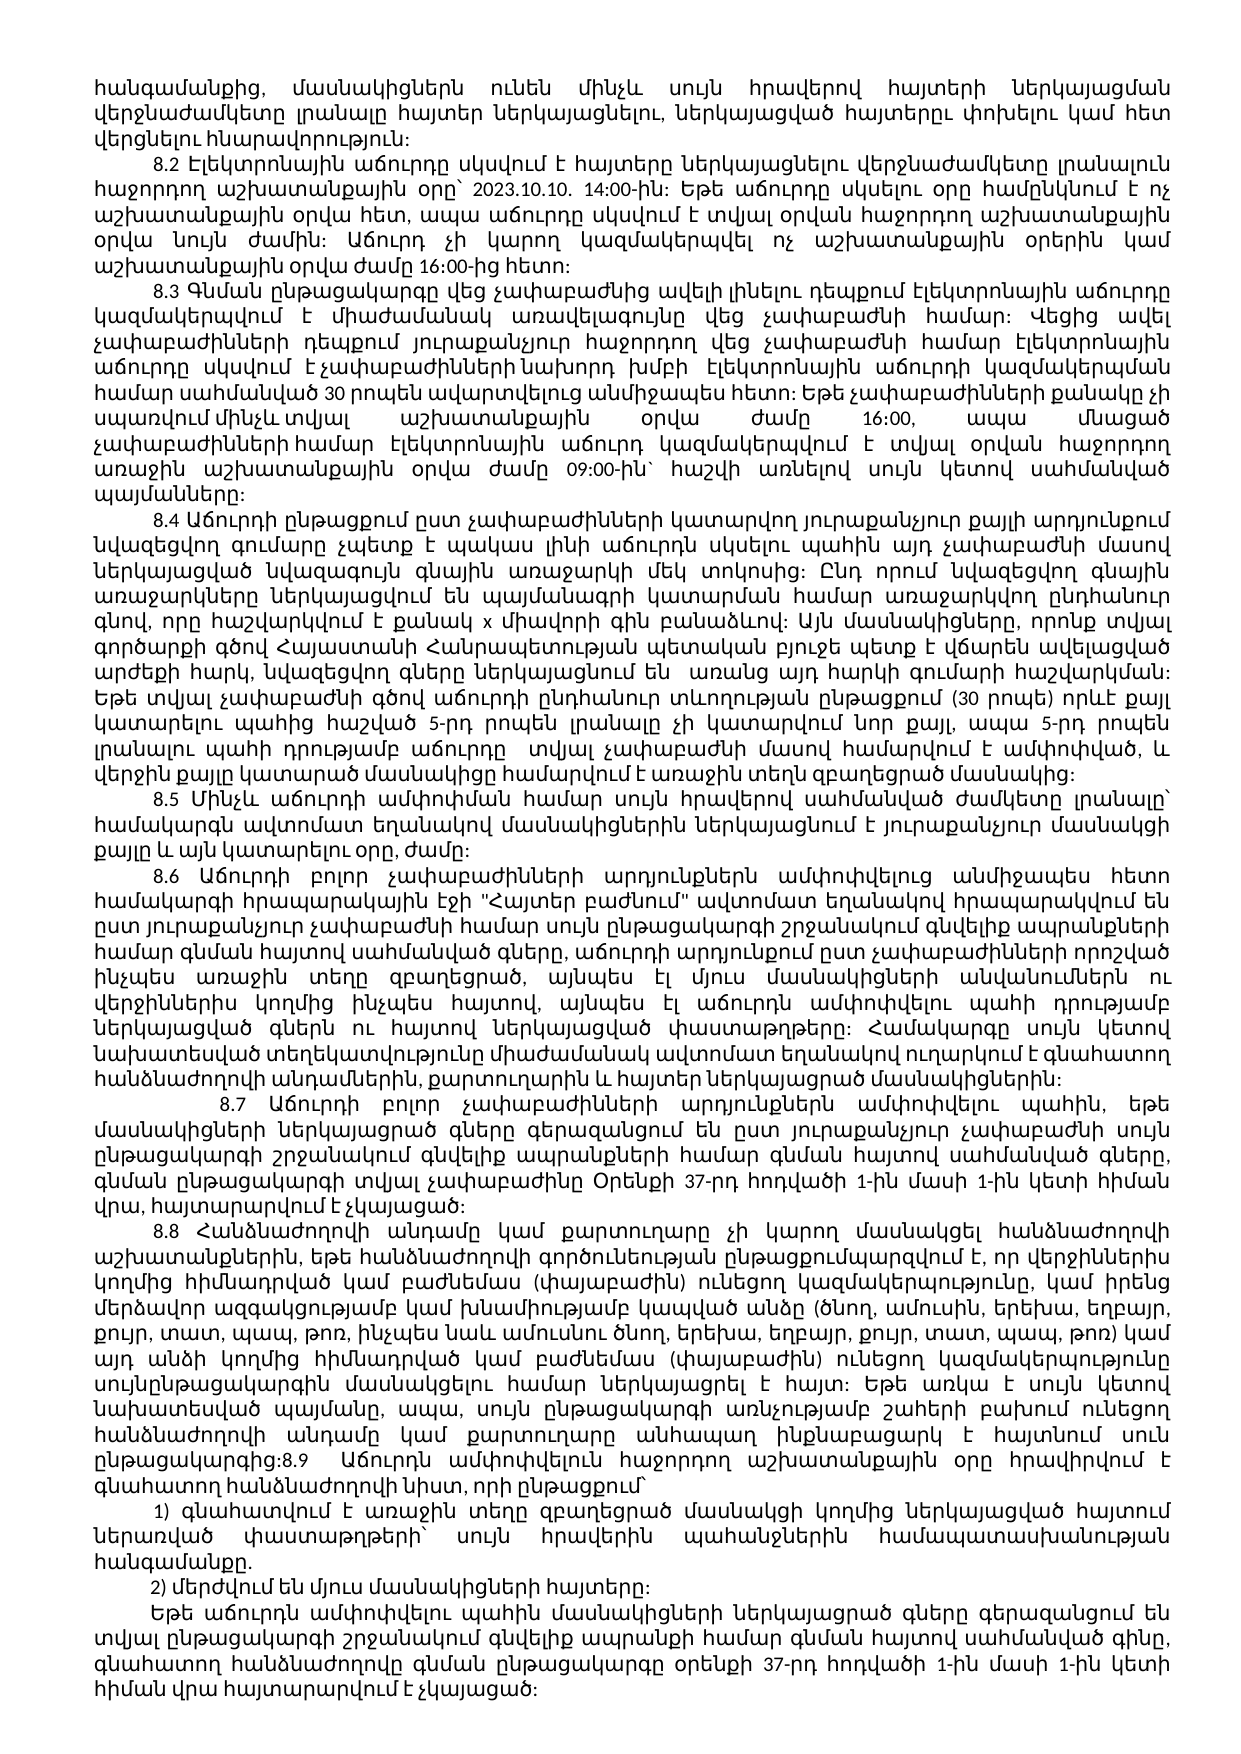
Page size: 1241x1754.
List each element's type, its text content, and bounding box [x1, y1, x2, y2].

text 8.4 Աճուրդի ընթացքում ըստ չափաբաժինների կատարվող յուրաքանչյուր քայլի արդյունքում նվազեցվող գումարը չպետք է պակաս լինի աճուրդն սկսելու պահին այդ չափաբաժնի մասով ներկայացված նվազագույն գնային առաջարկի մեկ տոկոսից: Ընդ որում նվազեցվող գնային առաջարկները ներկայացվում են պայմանագրի կատարման համար առաջարկվող ընդհանուր գնով, որը հաշվարկվում է քանակ x միավորի գին բանաձևով: Այն մասնակիցները, որոնք տվյալ գործարքի գծով Հայաստանի Հանրապետության պետական բյուջե պետք է վճարեն ավելացված արժեքի հարկ, նվազեցվող գները ներկայացնում են առանց այդ հարկի գումարի հաշվարկման: Եթե տվյալ չափաբաժնի գծով աճուրդի ընդհանուր տևողության ընթացքում (30 րոպե) որևէ քայլ կատարելու պահից հաշված 5-րդ րոպեն լրանալը չի կատարվում նոր քայլ, ապա 5-րդ րոպեն լրանալու պահի դրությամբ աճուրդը տվյալ չափաբաժնի մասով համարվում է ամփոփված, և վերջին քայլը կատարած մասնակիցը համարվում է առաջին տեղն զբաղեցրած մասնակից: [94, 507, 1171, 787]
text 8.2 Էլեկտրոնային աճուրդը սկսվում է հայտերը ներկայացնելու վերջնաժամկետը լրանալուն հաջորդող աշխատանքային օրը՝ 2023.10.10. 14:00 -ին: Եթե աճուրդը սկսելու օրը համընկնում է ոչ աշխատանքային օրվա հետ, ապա աճուրդը սկսվում է տվյալ օրվան հաջորդող աշխատանքային օրվա նույն ժամին: Աճուրդ չի կարող կազմակերպվել ոչ աշխատանքային օրերին կամ աշխատանքային օրվա ժամը 16։00-ից հետո: [94, 151, 1171, 278]
text 1) գնահատվում է առաջին տեղը զբաղեցրած մասնակցի կողմից ներկայացված հայտում ներառված փաստաթղթերի՝ սույն հրավերին պահանջներին համապատասխանության հանգամանքը. [94, 1498, 1171, 1574]
text 2) մերժվում են մյուս մասնակիցների հայտերը: [94, 1574, 1171, 1600]
text Եթե աճուրդն ամփոփվելու պահին մասնակիցների ներկայացրած գները գերազանցում են տվյալ ընթացակարգի շրջանակում գնվելիք ապրանքի համար գնման հայտով սահմանված գինը, գնահատող հանձնաժողովը գնման ընթացակարգը օրենքի 37-րդ հոդվածի 1-ին մասի 1-ին կետի հիման վրա հայտարարվում է չկայացած: [94, 1600, 1171, 1702]
text 8.5 Մինչև աճուրդի ամփոփման համար սույն հրավերով սահմանված ժամկետը լրանալը՝ համակարգն ավտոմատ եղանակով մասնակիցներին ներկայացնում է յուրաքանչյուր մասնակցի քայլը և այն կատարելու օրը, ժամը: [94, 787, 1171, 863]
text 8.8 Հանձնաժողովի անդամը կամ քարտուղարը չի կարող մասնակցել հանձնաժողովի աշխատանքներին, եթե հանձնաժողովի գործունեության ընթացքումպարզվում է, որ վերջիններիս կողմից հիմնադրված կամ բաժնեմաս (փայաբաժին) ունեցող կազմակերպությունը, կամ իրենց մերձավոր ազգակցությամբ կամ խնամիությամբ կապված անձը (ծնող, ամուսին, երեխա, եղբայր, քույր, տատ, պապ, թոռ, ինչպես նաև ամուսնու ծնող, երեխա, եղբայր, քույր, տատ, պապ, թոռ) կամ այդ անձի կողմից հիմնադրված կամ բաժնեմաս (փայաբաժին) ունեցող կազմակերպությունը սույնընթացակարգին մասնակցելու համար ներկայացրել է հայտ: Եթե առկա է սույն կետով նախատեսված պայմանը, ապա, սույն ընթացակարգի առնչությամբ շահերի բախում ունեցող հանձնաժողովի անդամը կամ քարտուղարը անհապաղ ինքնաբացարկ է հայտնում սուն ընթացակարգից:8.9 Աճուրդն ամփոփվելուն հաջորդող աշխատանքային օրը հրավիրվում է գնահատող հանձնաժողովի նիստ, որի ընթացքում՝ [94, 1219, 1171, 1498]
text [94, 75, 1171, 151]
text 8.6 Աճուրդի բոլոր չափաբաժինների արդյունքներն ամփոփվելուց անմիջապես հետո համակարգի հրապարակային էջի "Հայտեր բաժնում" ավտոմատ եղանակով հրապարակվում են ըստ յուրաքանչյուր չափաբաժնի համար սույն ընթացակարգի շրջանակում գնվելիք ապրանքների համար գնման հայտով սահմանված գները, աճուրդի արդյունքում ըստ չափաբաժինների որոշված ինչպես առաջին տեղը զբաղեցրած, այնպես էլ մյուս մասնակիցների անվանումներն ու վերջիններիս կողմից ինչպես հայտով, այնպես էլ աճուրդն ամփոփվելու պահի դրությամբ ներկայացված գներն ու հայտով ներկայացված փաստաթղթերը: Համակարգը սույն կետով նախատեսված տեղեկատվությունը միաժամանակ ավտոմատ եղանակով ուղարկում է գնահատող հանձնաժողովի անդամներին, քարտուղարին և հայտեր ներկայացրած մասնակիցներին: [94, 863, 1171, 1092]
text 8.7 Աճուրդի բոլոր չափաբաժինների արդյունքներն ամփոփվելու պահին, եթե մասնակիցների ներկայացրած գները գերազանցում են ըստ յուրաքանչյուր չափաբաժնի սույն ընթացակարգի շրջանակում գնվելիք ապրանքների համար գնման հայտով սահմանված գները, գնման ընթացակարգի տվյալ չափաբաժինը Օրենքի 37-րդ հոդվածի 1-ին մասի 1-ին կետի հիման վրա, հայտարարվում է չկայացած: [94, 1092, 1171, 1219]
text 8.3 Գնման ընթացակարգը վեց չափաբաժնից ավելի լինելու դեպքում էլեկտրոնային աճուրդը կազմակերպվում է միաժամանակ առավելագույնը վեց չափաբաժնի համար: Վեցից ավել չափաբաժինների դեպքում յուրաքանչյուր հաջորդող վեց չափաբաժնի համար էլեկտրոնային աճուրդը սկսվում է չափաբաժինների նախորդ խմբի էլեկտրոնային աճուրդի կազմակերպման համար սահմանված 30 րոպեն ավարտվելուց անմիջապես հետո: Եթե չափաբաժինների քանակը չի սպառվում մինչև տվյալ աշխատանքային օրվա ժամը 16։00, ապա մնացած չափաբաժինների համար էլեկտրոնային աճուրդ կազմակերպվում է տվյալ օրվան հաջորդող առաջին աշխատանքային օրվա ժամը 09:00-ին` հաշվի առնելով սույն կետով սահմանված պայմանները: [94, 278, 1171, 507]
